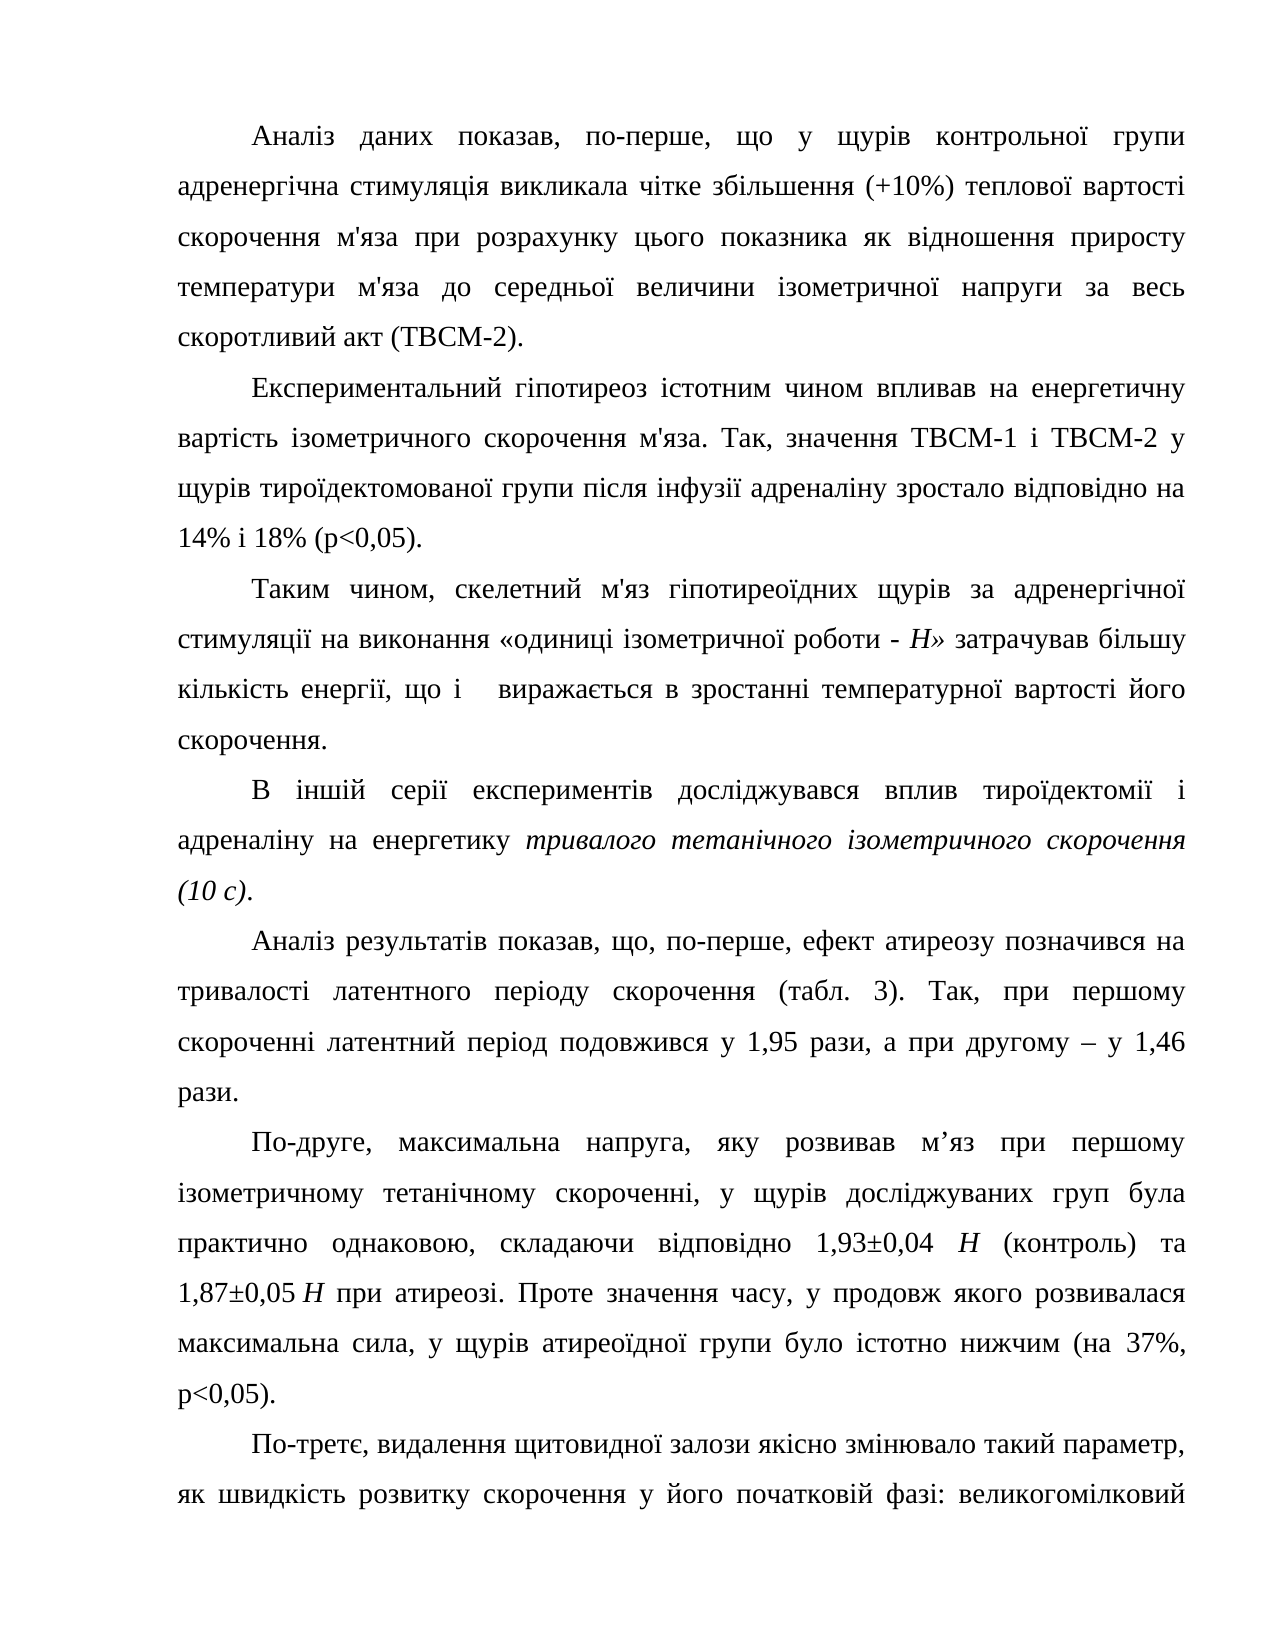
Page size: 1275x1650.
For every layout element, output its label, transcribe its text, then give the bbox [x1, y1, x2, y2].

text Аналіз даних показав, по-перше, що у щурів контрольної групи адренергічна стимуляція викликала чітке збільшення (+10%) теплової вартості скорочення м'яза при розрахунку цього показника як відношення приросту температури м'яза до середньої величини ізометричної напруги за весь скоротливий акт (ТВСМ-2). [177, 118, 1186, 353]
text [177, 1426, 1186, 1510]
text Експериментальний гіпотиреоз істотним чином впливав на енергетичну вартість ізометричного скорочення м'яза. Так, значення ТВСМ-1 і ТВСМ-2 у щурів тироїдектомованої групи після інфузії адреналіну зростало відповідно на 14% і 18% (р<0,05). [177, 370, 1186, 554]
text Аналіз результатів показав, що, по-перше, ефект атиреозу позначився на тривалості латентного періоду скорочення (табл. 3). Так, при першому скороченні латентний період подовжився у 1,95 рази, а при другому – у 1,46 рази. [177, 923, 1186, 1108]
text По-друге, максимальна напруга, яку розвивав м’яз при першому ізометричному тетанічному скороченні, у щурів досліджуваних груп була практично однаковою, складаючи відповідно 1,93±0,04 Н (контроль) та 1,87±0,05 Н при атиреозі. Проте значення часу, у продовж якого розвивалася максимальна сила, у щурів атиреоїдної групи було істотно нижчим (на 37%, р<0,05). [177, 1124, 1186, 1409]
text Таким чином, скелетний м'яз гіпотиреоїдних щурів за адренергічної стимуляції на виконання «одиниці ізометричної роботи - Н» затрачував більшу кількість енергії, що і виражається в зростанні температурної вартості його скорочення. [177, 571, 1186, 755]
text В іншій серії експериментів досліджувався вплив тироїдектомії і адреналіну на енергетику тривалого тетанічного ізометричного скорочення (10 с). [177, 772, 1186, 906]
